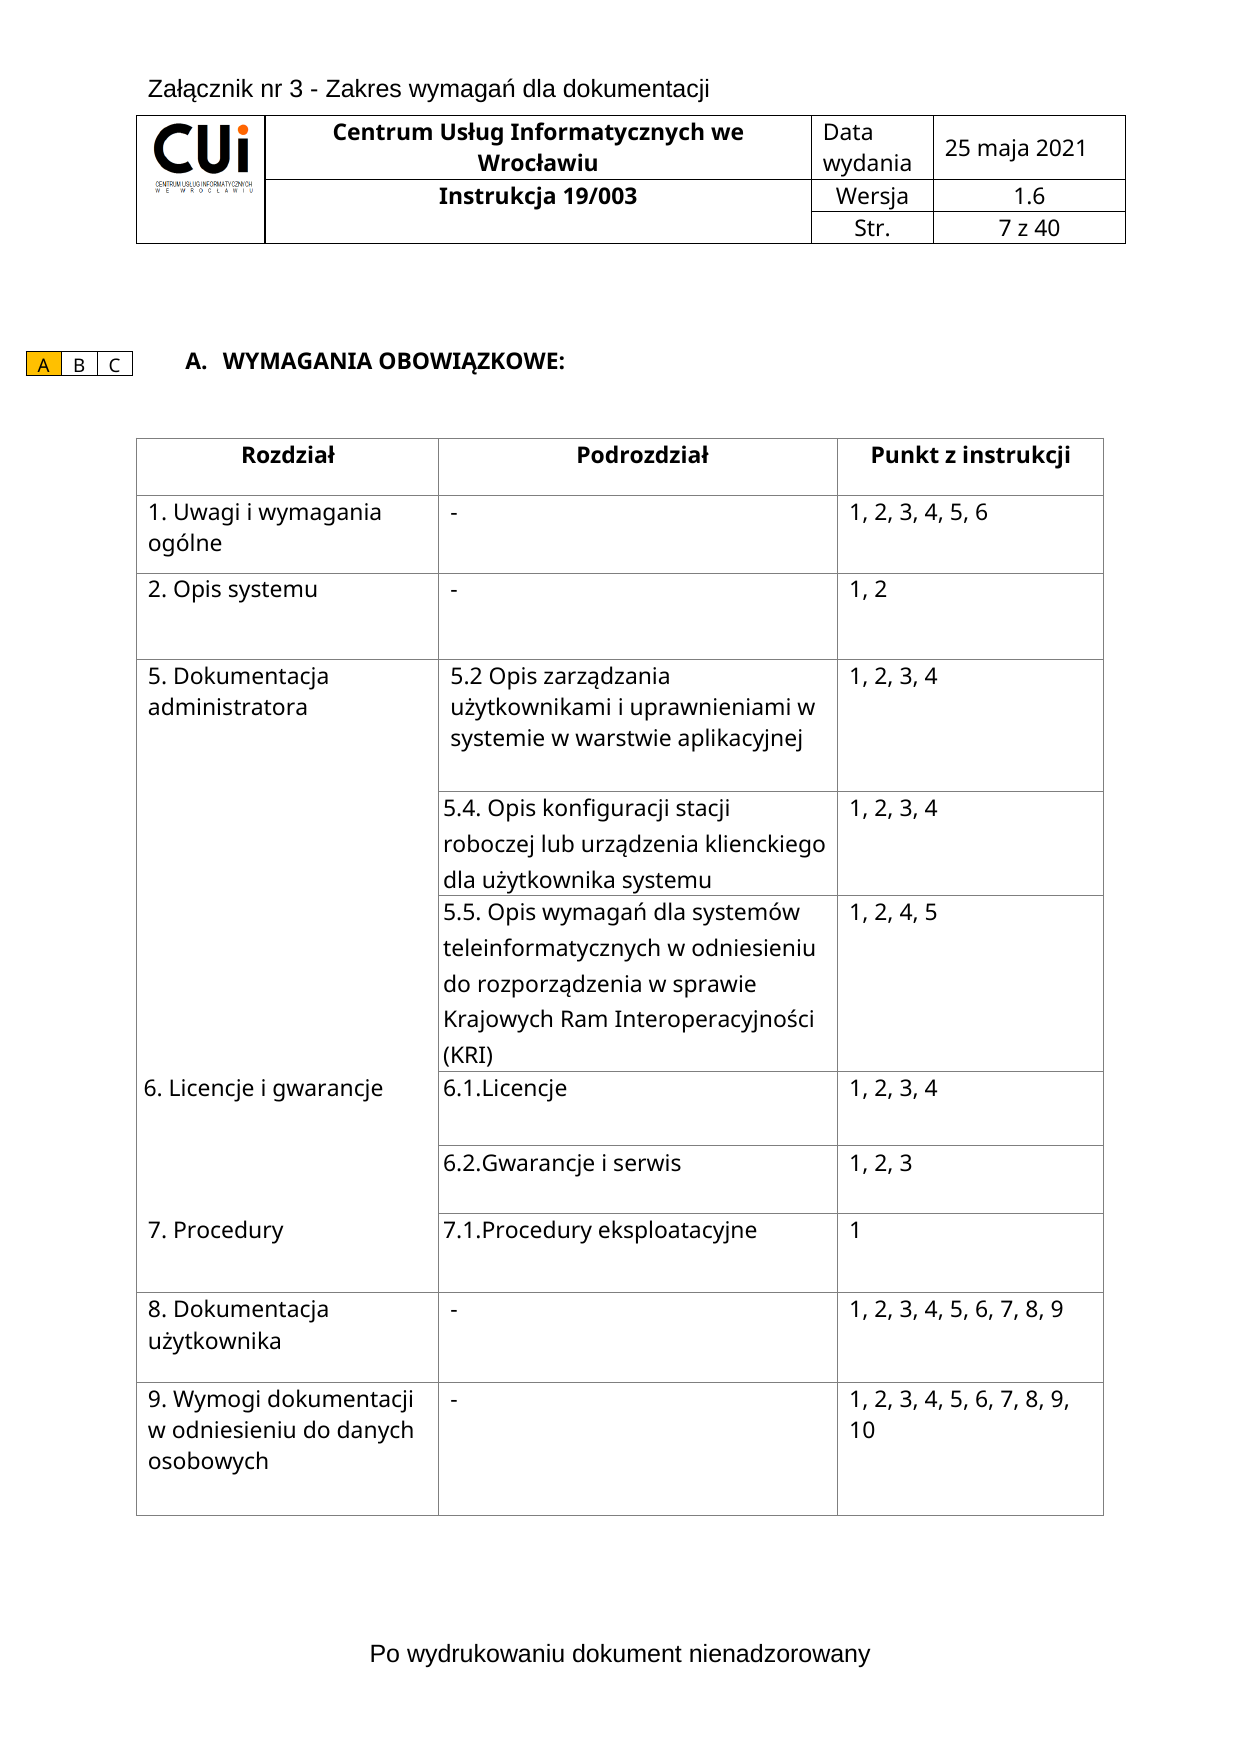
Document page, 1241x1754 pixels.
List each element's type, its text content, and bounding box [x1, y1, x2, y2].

table_cell 1 [838, 1214, 1103, 1292]
table_cell 6. Licencje i gwarancje [137, 1071, 438, 1213]
table_cell 6.2.Gwarancje i serwis [439, 1146, 837, 1213]
list WYMAGANIA OBOWIĄZKOWE: [185, 345, 1093, 376]
table_cell 5.4. Opis konfiguracji stacji roboczej lub urządzenia klienckiego dla użytkownika systemu [439, 792, 837, 894]
table_cell 1, 2, 4, 5 [838, 896, 1103, 1071]
table_cell 5.2 Opis zarządzania użytkownikami i uprawnieniami w systemie w warstwie aplikacyjnej [439, 660, 837, 791]
table_cell 8. Dokumentacja użytkownika [137, 1293, 438, 1382]
table_cell 5. Dokumentacja administratora [137, 660, 438, 1071]
table_cell 1, 2, 3, 4 [838, 660, 1103, 791]
table_cell - [439, 1293, 837, 1382]
table_cell 7. Procedury [137, 1213, 438, 1292]
table_cell - [439, 1383, 837, 1514]
table_cell 1, 2, 3, 4 [838, 792, 1103, 894]
table_header Podrozdział [439, 439, 837, 494]
table_header B [62, 352, 97, 375]
table_cell 7.1.Procedury eksploatacyjne [439, 1214, 837, 1292]
picture [147, 116, 258, 199]
table_cell - [439, 496, 837, 572]
table_cell 6.1.Licencje [439, 1072, 837, 1145]
table_header Punkt z instrukcji [838, 439, 1103, 494]
table_cell 1, 2, 3, 4 [838, 1072, 1103, 1145]
table_cell 1, 2, 3 [838, 1146, 1103, 1213]
table_cell - [439, 574, 837, 659]
table_cell 1. Uwagi i wymagania ogólne [137, 496, 438, 572]
table_cell 9. Wymogi dokumentacji w odniesieniu do danych osobowych [137, 1383, 438, 1514]
table_cell 2. Opis systemu [137, 574, 438, 659]
table_cell 1, 2, 3, 4, 5, 6, 7, 8, 9 [838, 1293, 1103, 1382]
table_header Rozdział [137, 439, 438, 494]
table_cell 1, 2 [838, 574, 1103, 659]
table_cell 1, 2, 3, 4, 5, 6 [838, 496, 1103, 572]
table_cell 5.5. Opis wymagań dla systemów teleinformatycznych w odniesieniu do rozporządzenia w sprawie Krajowych Ram Interoperacyjności (KRI) [439, 896, 837, 1071]
table_header C [98, 352, 132, 375]
table_cell 1, 2, 3, 4, 5, 6, 7, 8, 9, 10 [838, 1383, 1103, 1514]
table_header A [27, 352, 61, 375]
